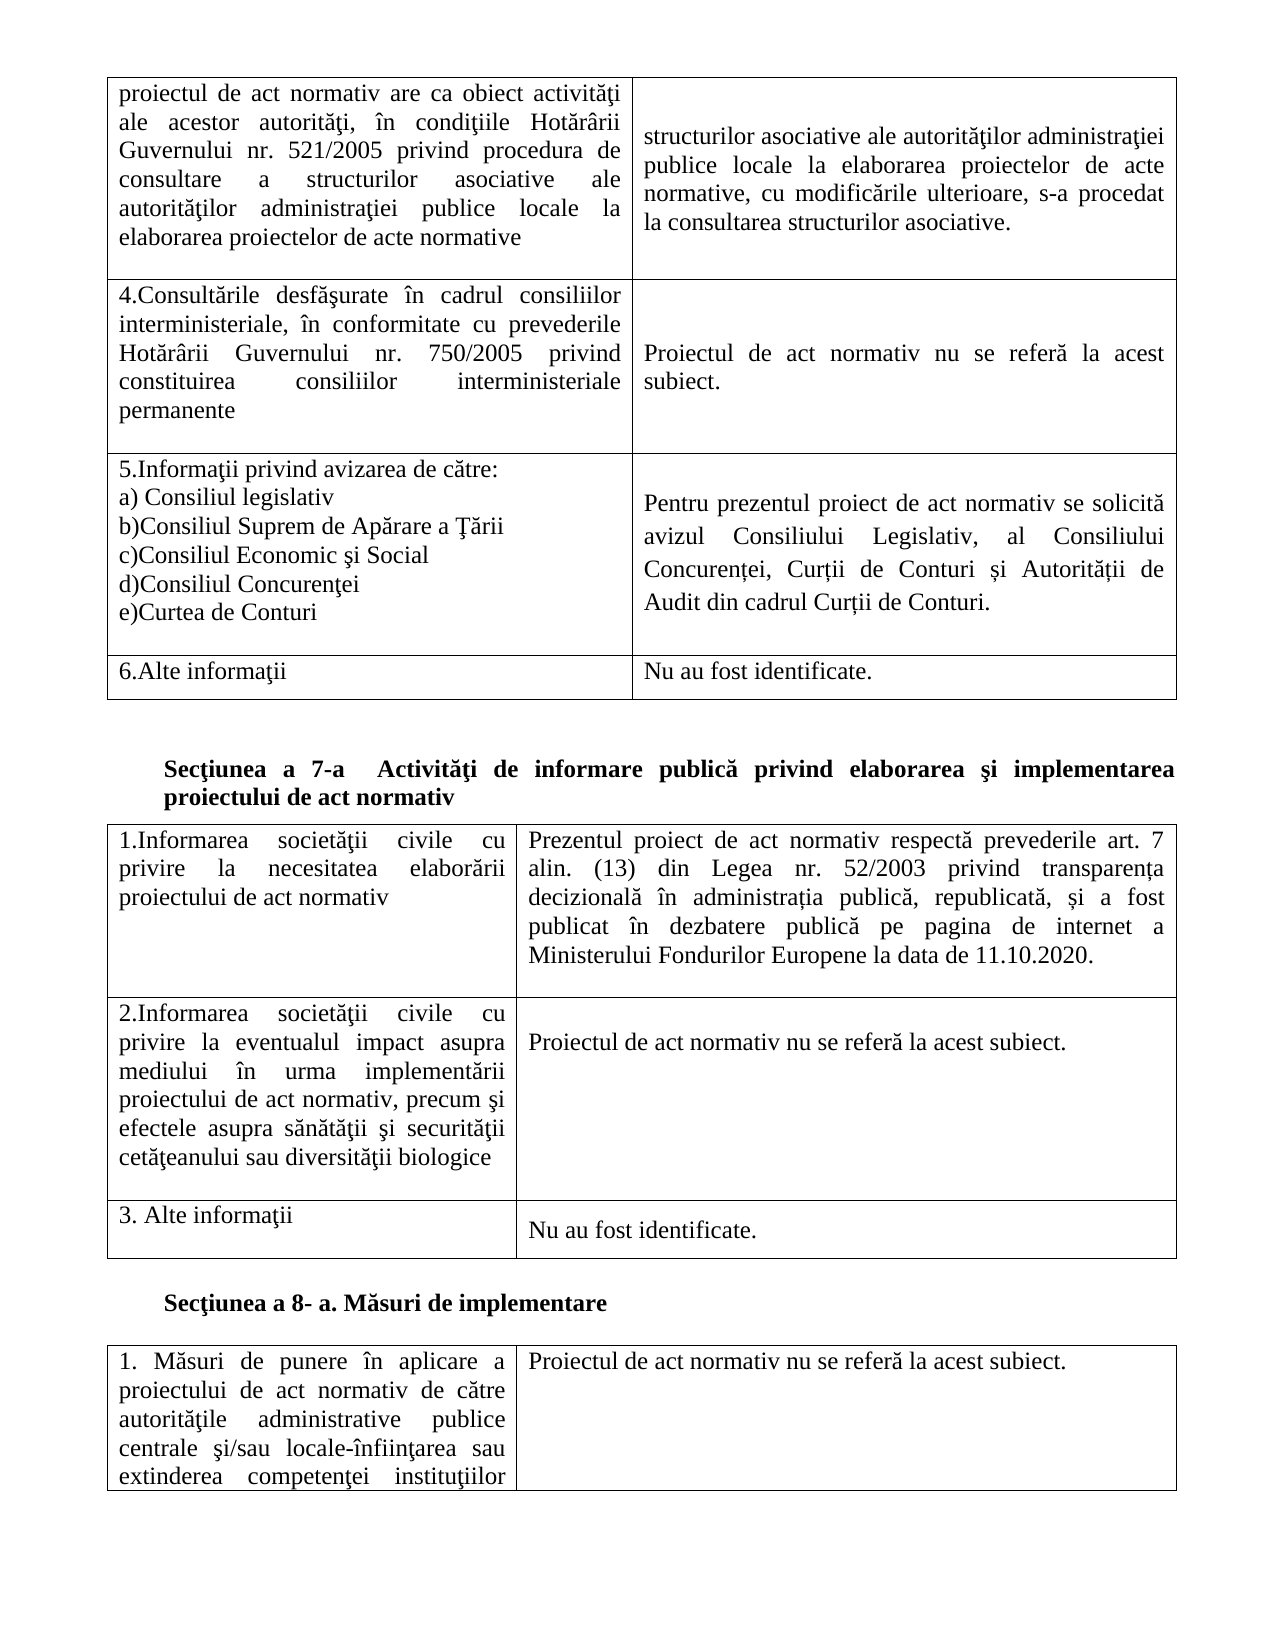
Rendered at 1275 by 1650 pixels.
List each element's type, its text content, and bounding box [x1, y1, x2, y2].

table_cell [633, 78, 1176, 279]
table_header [108, 1346, 516, 1490]
table_cell 5.Informaţii privind avizarea de către: a) Consiliul legislativ b)Consiliul Suprem de Apărare a Ţării c)Consiliul Economic şi Social d)Consiliul Concurenţei e)Curtea de Conturi [108, 454, 632, 655]
table_cell Proiectul de act normativ nu se referă la acest subiect. [633, 280, 1176, 453]
table_cell Proiectul de act normativ nu se referă la acest subiect. [517, 998, 1176, 1199]
table_cell 6.Alte informaţii [108, 656, 632, 699]
table_cell Nu au fost identificate. [633, 656, 1176, 699]
table_header Prezentul proiect de act normativ respectă prevederile art. 7 alin. (13) din Legea nr. 52/2003 privind transparența decizională în administrația publică, republicată, și a fost publicat în dezbatere publică pe pagina de internet a Ministerului Fondurilor Europene la data de 11.10.2020. [517, 825, 1176, 997]
text Secţiunea a 7-a Activităţi de informare publică privind elaborarea şi implementarea proiectului de act normativ [164, 754, 1176, 811]
table_header 1.Informarea societăţii civile cu privire la necesitatea elaborării proiectului de act normativ [108, 825, 516, 997]
text Secţiunea a 8- a. Măsuri de implementare [164, 1288, 1186, 1317]
table_cell 2.Informarea societăţii civile cu privire la eventualul impact asupra mediului în urma implementării proiectului de act normativ, precum şi efectele asupra sănătăţii şi securităţii cetăţeanului sau diversităţii biologice [108, 998, 516, 1199]
table_cell 3. Alte informaţii [108, 1201, 516, 1258]
table_cell Pentru prezentul proiect de act normativ se solicită avizul Consiliului Legislativ, al Consiliului Concurenței, Curții de Conturi și Autorității de Audit din cadrul Curții de Conturi. [633, 454, 1176, 655]
table_cell Nu au fost identificate. [517, 1201, 1176, 1258]
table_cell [108, 78, 632, 279]
table_cell 4.Consultările desfăşurate în cadrul consiliilor interministeriale, în conformitate cu prevederile Hotărârii Guvernului nr. 750/2005 privind constituirea consiliilor interministeriale permanente [108, 280, 632, 453]
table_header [517, 1346, 1176, 1490]
